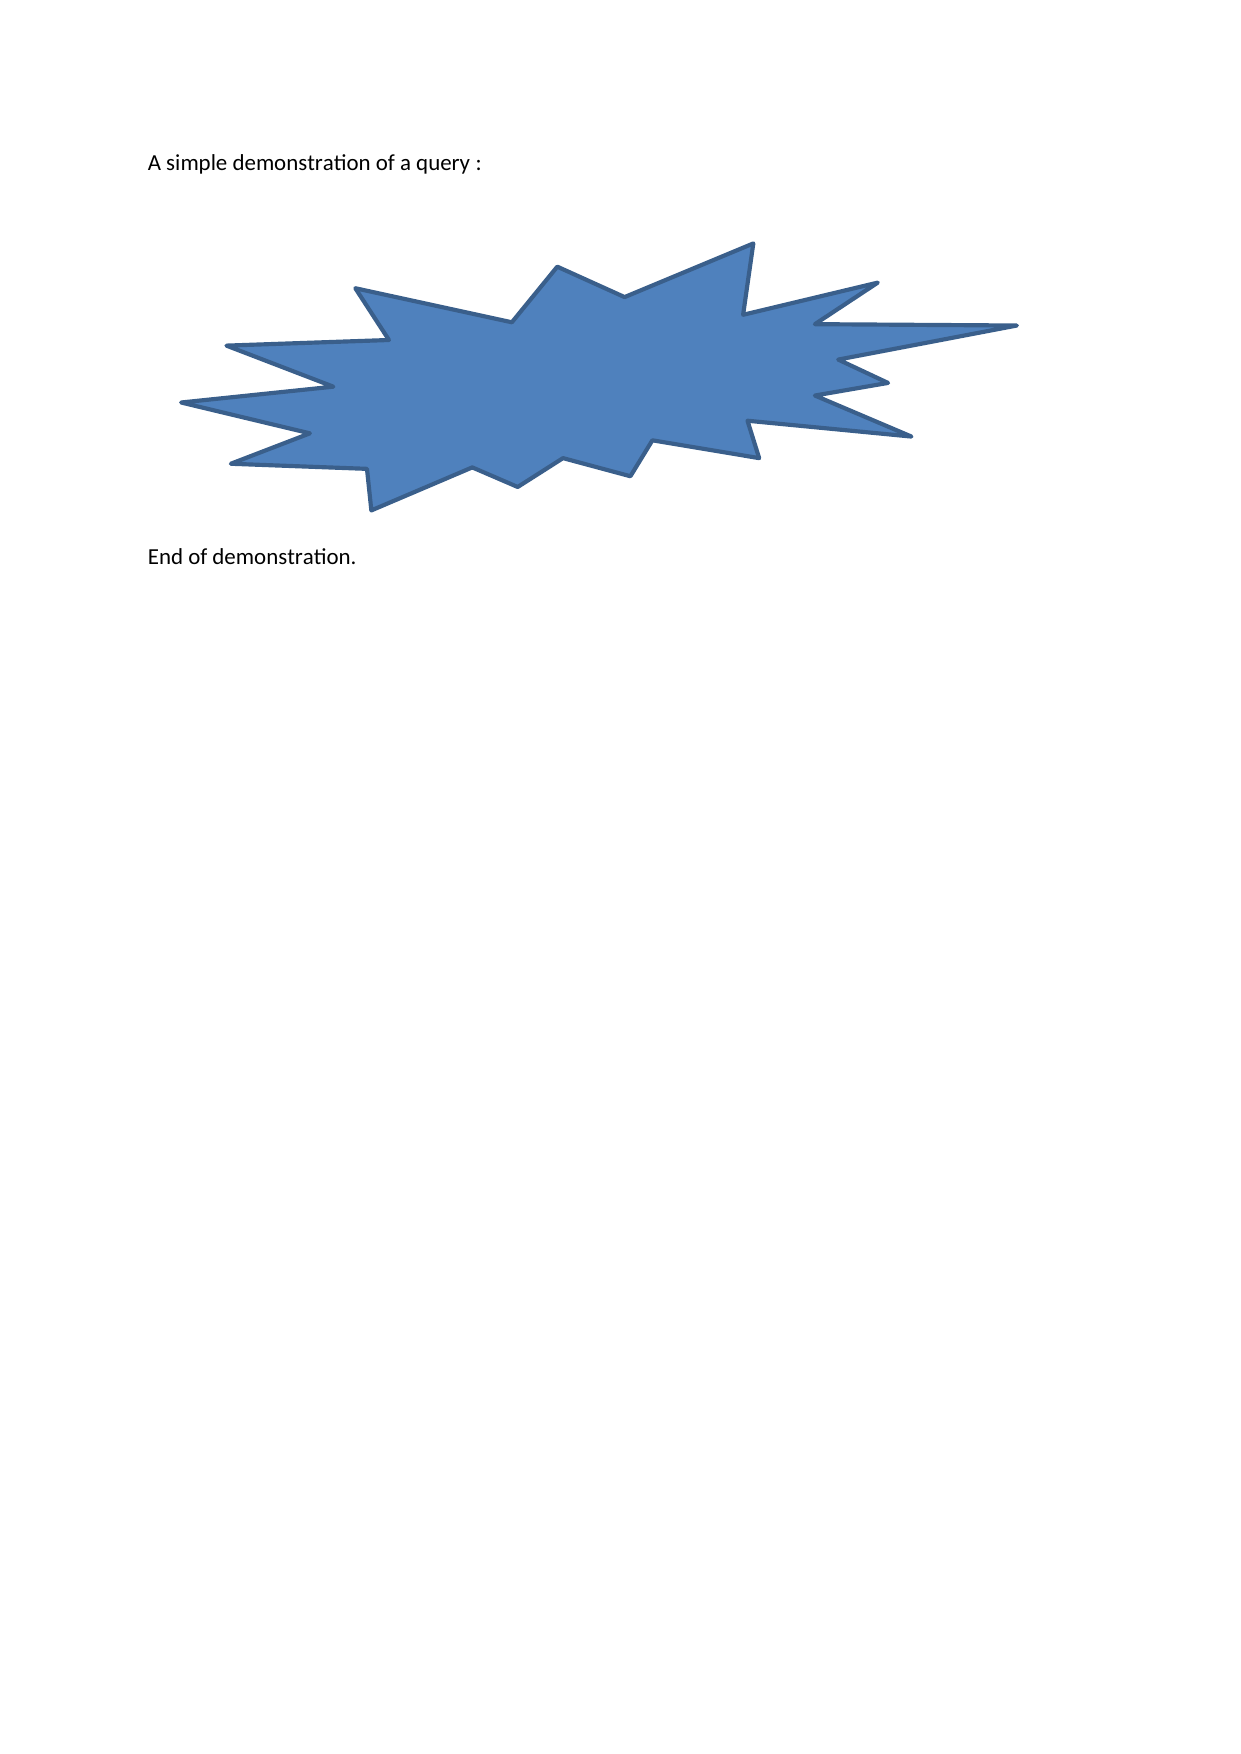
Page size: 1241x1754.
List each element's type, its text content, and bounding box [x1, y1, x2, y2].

text End of demonstration. [148, 254, 1093, 570]
text A simple demonstration of a query : [148, 148, 1093, 176]
